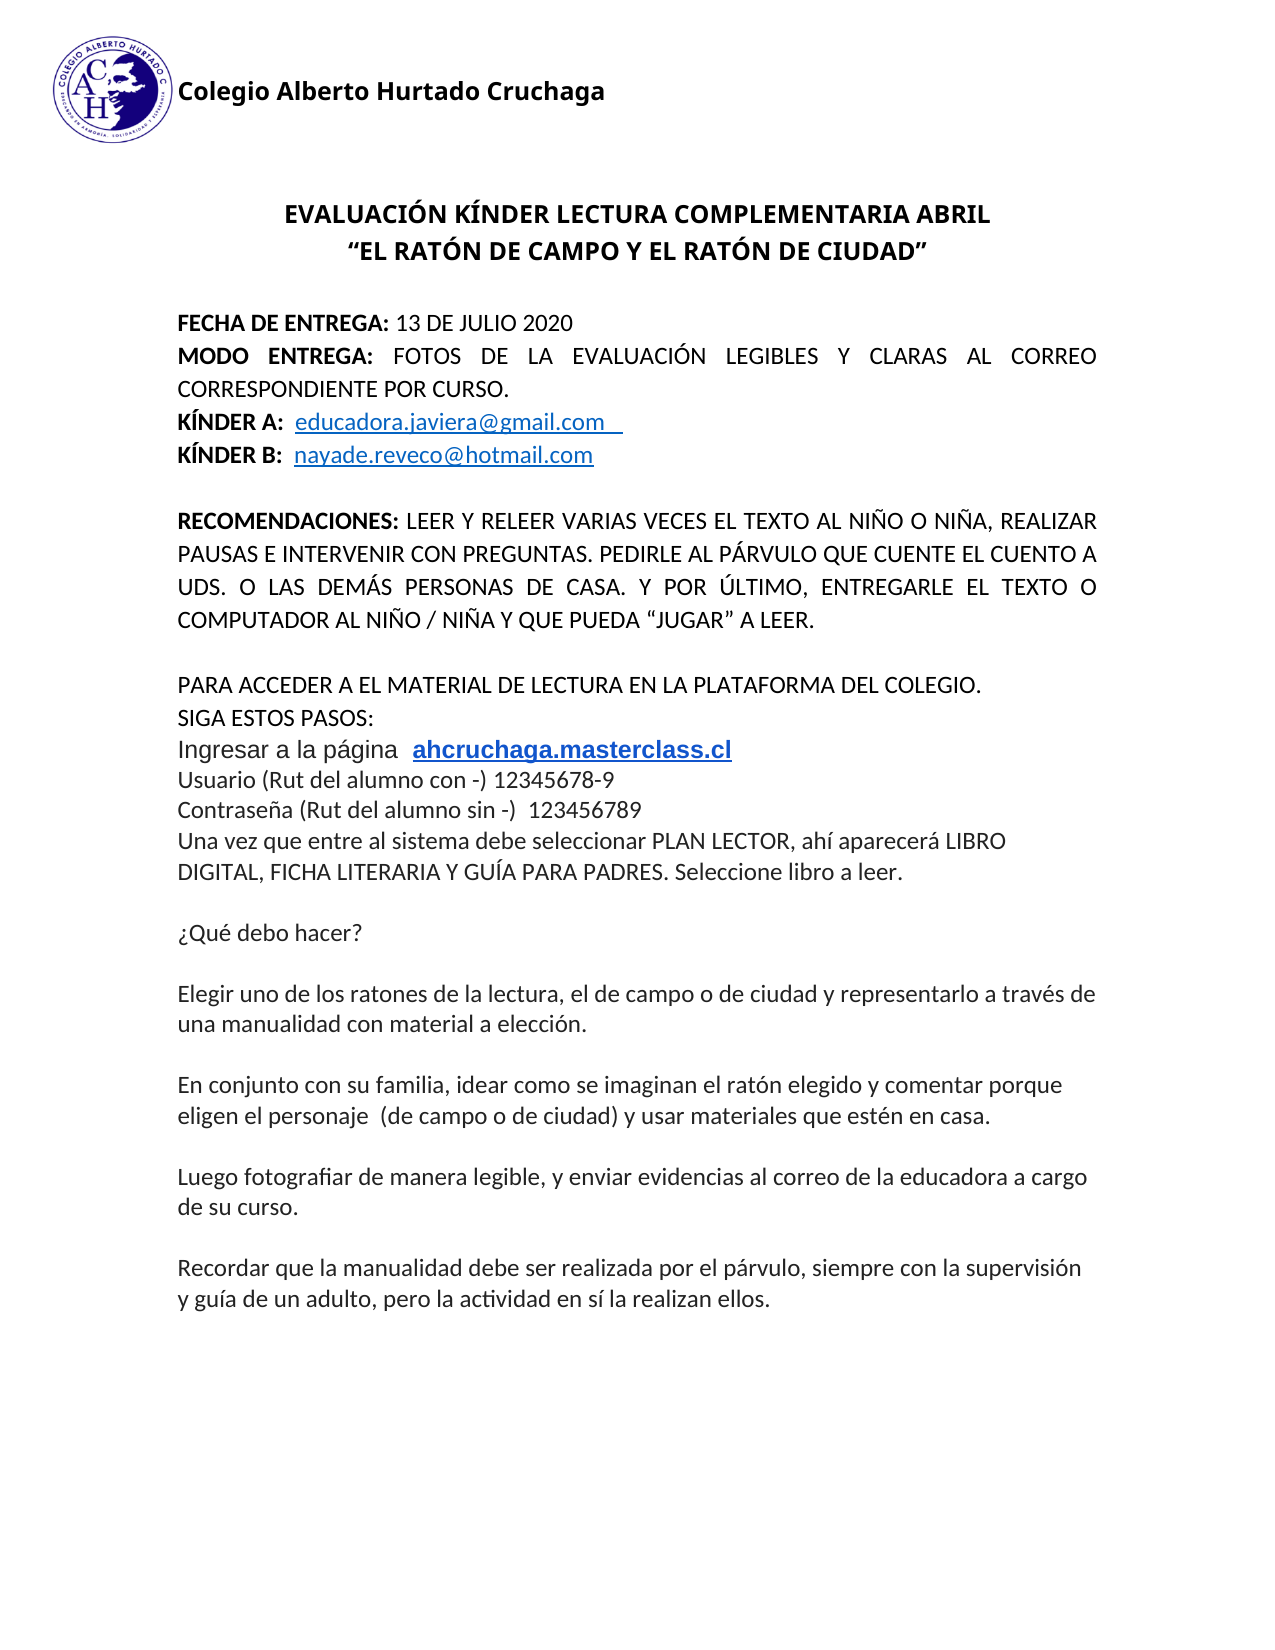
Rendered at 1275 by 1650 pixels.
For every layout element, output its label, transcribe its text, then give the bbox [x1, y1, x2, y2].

text Ingresar a la página ahcruchaga.masterclass.cl [177, 735, 1098, 764]
text Usuario (Rut del alumno con -) 12345678-9 [177, 764, 1098, 795]
text Contraseña (Rut del alumno sin -) 123456789 [177, 795, 1098, 825]
picture [46, 31, 178, 147]
text EVALUACIÓN KÍNDER LECTURA COMPLEMENTARIA ABRIL [177, 197, 1098, 231]
text Luego fotografiar de manera legible, y enviar evidencias al correo de la educadora a cargo de su curso. [177, 1161, 1098, 1222]
text Recordar que la manualidad debe ser realizada por el párvulo, siempre con la supervisión y guía de un adulto, pero la actividad en sí la realizan ellos. [177, 1252, 1098, 1313]
text SIGA ESTOS PASOS: [177, 702, 1098, 733]
text Una vez que entre al sistema debe seleccionar PLAN LECTOR, ahí aparecerá LIBRO DIGITAL, FICHA LITERARIA Y GUÍA PARA PADRES. Seleccione libro a leer. [177, 825, 1098, 886]
text RECOMENDACIONES: LEER Y RELEER VARIAS VECES EL TEXTO AL NIÑO O NIÑA, REALIZAR PAUSAS E INTERVENIR CON PREGUNTAS. PEDIRLE AL PÁRVULO QUE CUENTE EL CUENTO A UDS. O LAS DEMÁS PERSONAS DE CASA. Y POR ÚLTIMO, ENTREGARLE EL TEXTO O COMPUTADOR AL NIÑO / NIÑA Y QUE PUEDA “JUGAR” A LEER. [177, 505, 1098, 634]
text KÍNDER A: educadora.javiera@gmail.com [177, 406, 1098, 437]
text KÍNDER B: nayade.reveco@hotmail.com [177, 439, 1098, 470]
text PARA ACCEDER A EL MATERIAL DE LECTURA EN LA PLATAFORMA DEL COLEGIO. [177, 669, 1098, 700]
text En conjunto con su familia, idear como se imaginan el ratón elegido y comentar porque eligen el personaje (de campo o de ciudad) y usar materiales que estén en casa. [177, 1069, 1098, 1130]
text “EL RATÓN DE CAMPO Y EL RATÓN DE CIUDAD” [177, 234, 1098, 268]
text MODO ENTREGA: FOTOS DE LA EVALUACIÓN LEGIBLES Y CLARAS AL CORREO CORRESPONDIENTE POR CURSO. [177, 340, 1098, 404]
text ¿Qué debo hacer? [177, 917, 1098, 947]
text Elegir uno de los ratones de la lectura, el de campo o de ciudad y representarlo a través de una manualidad con material a elección. [177, 978, 1098, 1039]
text FECHA DE ENTREGA: 13 DE JULIO 2020 [177, 307, 1098, 338]
